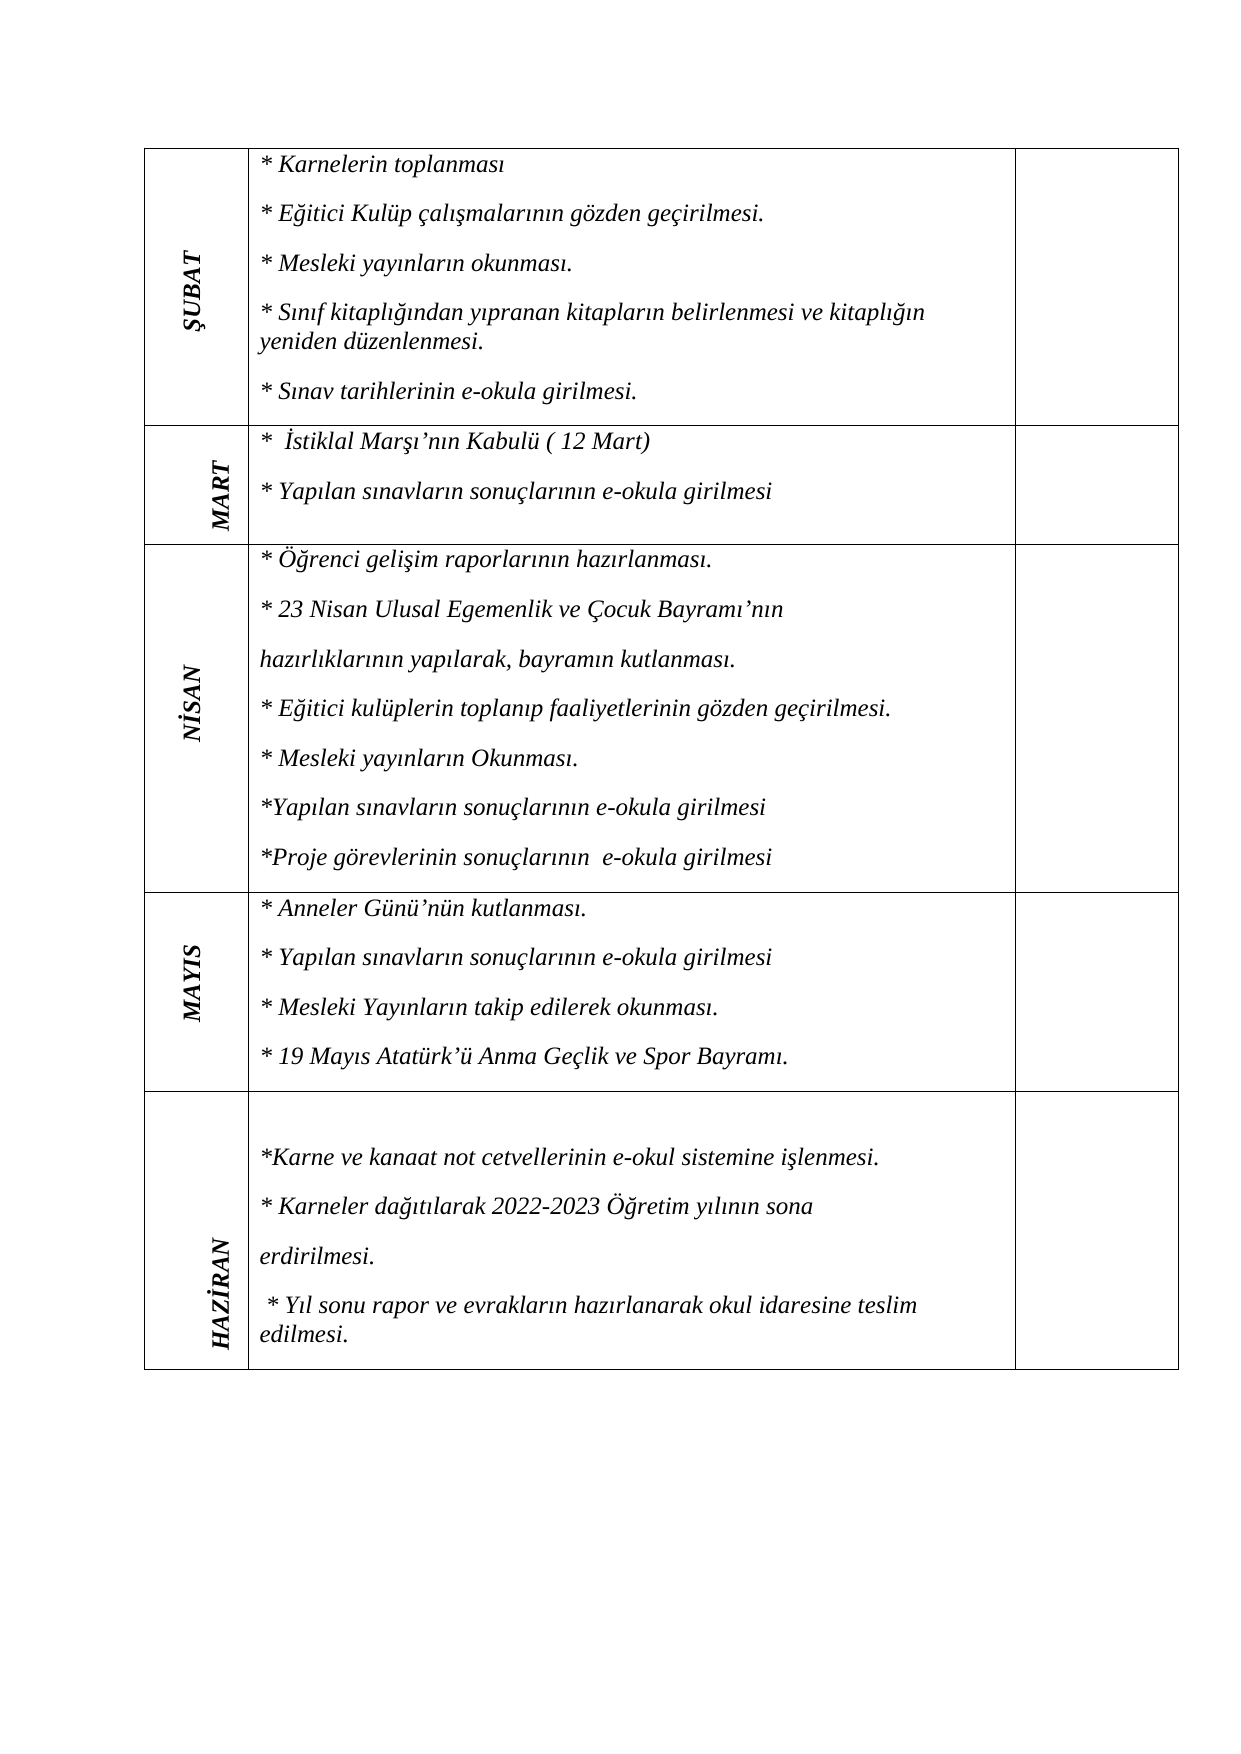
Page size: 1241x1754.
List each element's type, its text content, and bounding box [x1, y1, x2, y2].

table_cell [1016, 149, 1178, 425]
table_cell [1016, 1092, 1178, 1369]
table_cell HAZİRAN [145, 1092, 248, 1369]
table_cell [1016, 545, 1178, 892]
table_cell [1016, 893, 1178, 1091]
table_cell * Karnelerin toplanması * Eğitici Kulüp çalışmalarının gözden geçirilmesi. * Mesleki yayınların okunması. * Sınıf kitaplığından yıpranan kitapların belirlenmesi ve kitaplığın yeniden düzenlenmesi. * Sınav tarihlerinin e-okula girilmesi. [249, 149, 1015, 425]
table_cell MAYIS [145, 893, 248, 1091]
table_cell *Karne ve kanaat not cetvellerinin e-okul sistemine işlenmesi. * Karneler dağıtılarak 2022-2023 Öğretim yılının sona erdirilmesi. * Yıl sonu rapor ve evrakların hazırlanarak okul idaresine teslim edilmesi. [249, 1092, 1015, 1369]
table_cell MART [145, 426, 248, 543]
table_cell * Öğrenci gelişim raporlarının hazırlanması. * 23 Nisan Ulusal Egemenlik ve Çocuk Bayramı’nın hazırlıklarının yapılarak, bayramın kutlanması. * Eğitici kulüplerin toplanıp faaliyetlerinin gözden geçirilmesi. * Mesleki yayınların Okunması. *Yapılan sınavların sonuçlarının e-okula girilmesi *Proje görevlerinin sonuçlarının e-okula girilmesi [249, 545, 1015, 892]
table_cell * Anneler Günü’nün kutlanması. * Yapılan sınavların sonuçlarının e-okula girilmesi * Mesleki Yayınların takip edilerek okunması. * 19 Mayıs Atatürk’ü Anma Geçlik ve Spor Bayramı. [249, 893, 1015, 1091]
table_cell * İstiklal Marşı’nın Kabulü ( 12 Mart) * Yapılan sınavların sonuçlarının e-okula girilmesi [249, 426, 1015, 543]
table_cell NİSAN [145, 545, 248, 892]
table_cell [1016, 426, 1178, 543]
table_cell ŞUBAT [145, 149, 248, 425]
